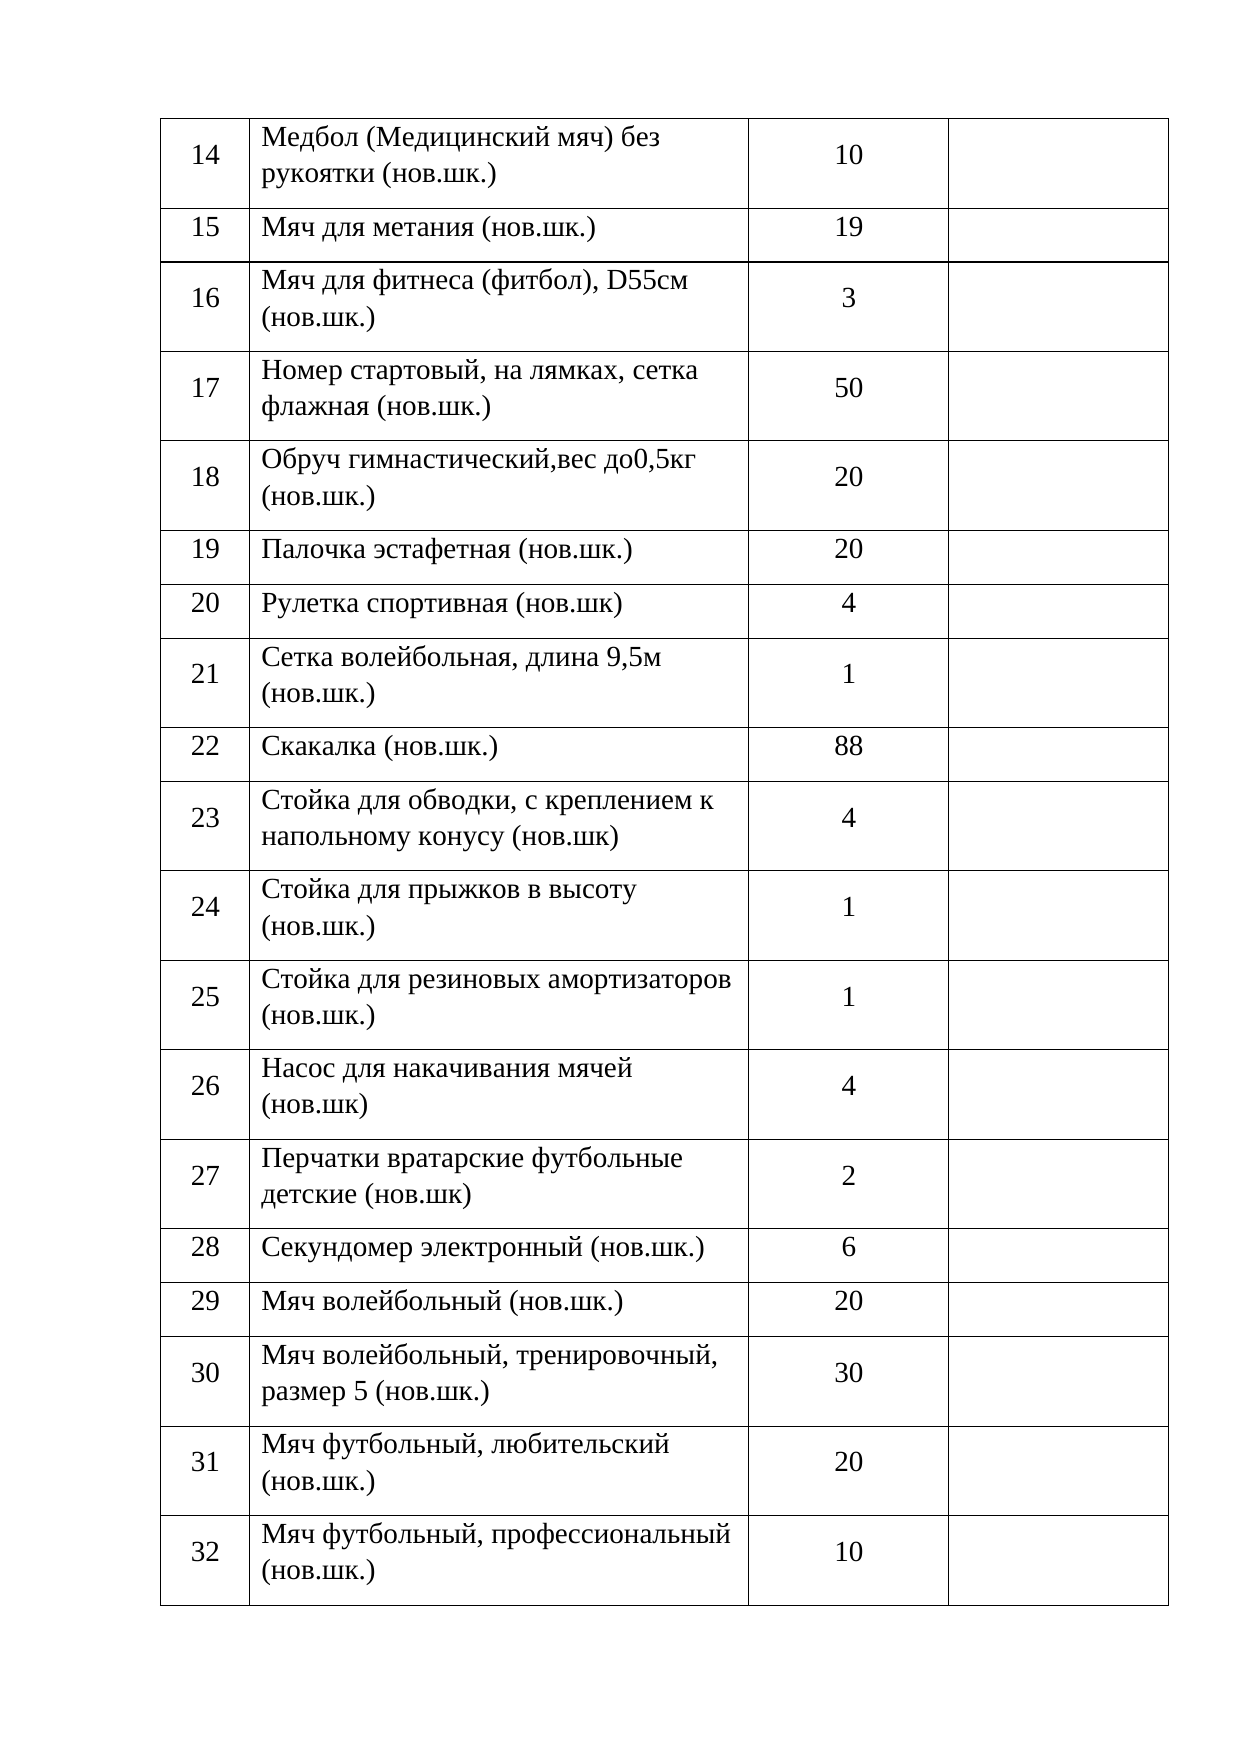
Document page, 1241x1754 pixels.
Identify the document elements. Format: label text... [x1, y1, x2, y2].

table_cell 50 [749, 352, 948, 440]
table_cell 16 [161, 263, 249, 351]
table_cell 27 [161, 1140, 249, 1228]
table_cell [949, 961, 1168, 1049]
table_cell 26 [161, 1050, 249, 1139]
table_cell 31 [161, 1427, 249, 1515]
table_cell Стойка для резиновых амортизаторов (нов.шк.) [250, 961, 748, 1049]
table_cell 10 [749, 119, 948, 208]
table_cell 10 [749, 1516, 948, 1604]
table_cell 14 [161, 119, 249, 208]
table_cell 1 [749, 961, 948, 1049]
table_cell Стойка для прыжков в высоту (нов.шк.) [250, 871, 748, 960]
table_cell [949, 441, 1168, 530]
table_cell 17 [161, 352, 249, 440]
table_cell 21 [161, 639, 249, 727]
table_cell Мяч футбольный, любительский (нов.шк.) [250, 1427, 748, 1515]
table_cell Сетка волейбольная, длина 9,5м (нов.шк.) [250, 639, 748, 727]
table_cell 32 [161, 1516, 249, 1604]
table_cell 3 [749, 263, 948, 351]
table_cell [949, 119, 1168, 208]
table_cell 15 [161, 209, 249, 261]
table_cell 19 [749, 209, 948, 261]
table_cell [949, 728, 1168, 781]
table_cell 30 [161, 1337, 249, 1426]
table_cell Мяч волейбольный (нов.шк.) [250, 1283, 748, 1336]
table_cell 20 [749, 531, 948, 584]
table_cell 4 [749, 585, 948, 638]
table_cell 18 [161, 441, 249, 530]
table_cell Палочка эстафетная (нов.шк.) [250, 531, 748, 584]
table_cell [949, 639, 1168, 727]
table_cell [949, 1229, 1168, 1282]
table_cell 20 [749, 441, 948, 530]
table_cell 22 [161, 728, 249, 781]
table_cell Насос для накачивания мячей (нов.шк) [250, 1050, 748, 1139]
table_cell [949, 871, 1168, 960]
table_cell Секундомер электронный (нов.шк.) [250, 1229, 748, 1282]
table_cell Перчатки вратарские футбольные детские (нов.шк) [250, 1140, 748, 1228]
table_cell Скакалка (нов.шк.) [250, 728, 748, 781]
table_cell [949, 209, 1168, 261]
table_cell [949, 1050, 1168, 1139]
table_cell Стойка для обводки, с креплением к напольному конусу (нов.шк) [250, 782, 748, 870]
table_cell Номер стартовый, на лямках, сетка флажная (нов.шк.) [250, 352, 748, 440]
table_cell 30 [749, 1337, 948, 1426]
table_cell 19 [161, 531, 249, 584]
table_cell Обруч гимнастический,вес до0,5кг (нов.шк.) [250, 441, 748, 530]
table_cell 4 [749, 1050, 948, 1139]
table_cell 28 [161, 1229, 249, 1282]
table_cell Мяч волейбольный, тренировочный, размер 5 (нов.шк.) [250, 1337, 748, 1426]
table_cell 29 [161, 1283, 249, 1336]
table_cell [949, 263, 1168, 351]
table_cell 23 [161, 782, 249, 870]
table_cell [949, 352, 1168, 440]
table_cell Мяч для фитнеса (фитбол), D55см (нов.шк.) [250, 263, 748, 351]
table_cell 1 [749, 871, 948, 960]
table_cell [949, 1283, 1168, 1336]
table_cell 24 [161, 871, 249, 960]
table_cell 2 [749, 1140, 948, 1228]
table_cell Мяч для метания (нов.шк.) [250, 209, 748, 261]
table_cell [949, 1516, 1168, 1604]
table_cell [949, 531, 1168, 584]
table_cell 25 [161, 961, 249, 1049]
table_cell [949, 1427, 1168, 1515]
table_cell 88 [749, 728, 948, 781]
table_cell 20 [749, 1283, 948, 1336]
table_cell 20 [161, 585, 249, 638]
table_cell [949, 782, 1168, 870]
table_cell Рулетка спортивная (нов.шк) [250, 585, 748, 638]
table_cell 20 [749, 1427, 948, 1515]
table_cell Медбол (Медицинский мяч) без рукоятки (нов.шк.) [250, 119, 748, 208]
table_cell [949, 1140, 1168, 1228]
table_cell 1 [749, 639, 948, 727]
table_cell [949, 1337, 1168, 1426]
table_cell 4 [749, 782, 948, 870]
table_cell Мяч футбольный, профессиональный (нов.шк.) [250, 1516, 748, 1604]
table_cell 6 [749, 1229, 948, 1282]
table_cell [949, 585, 1168, 638]
